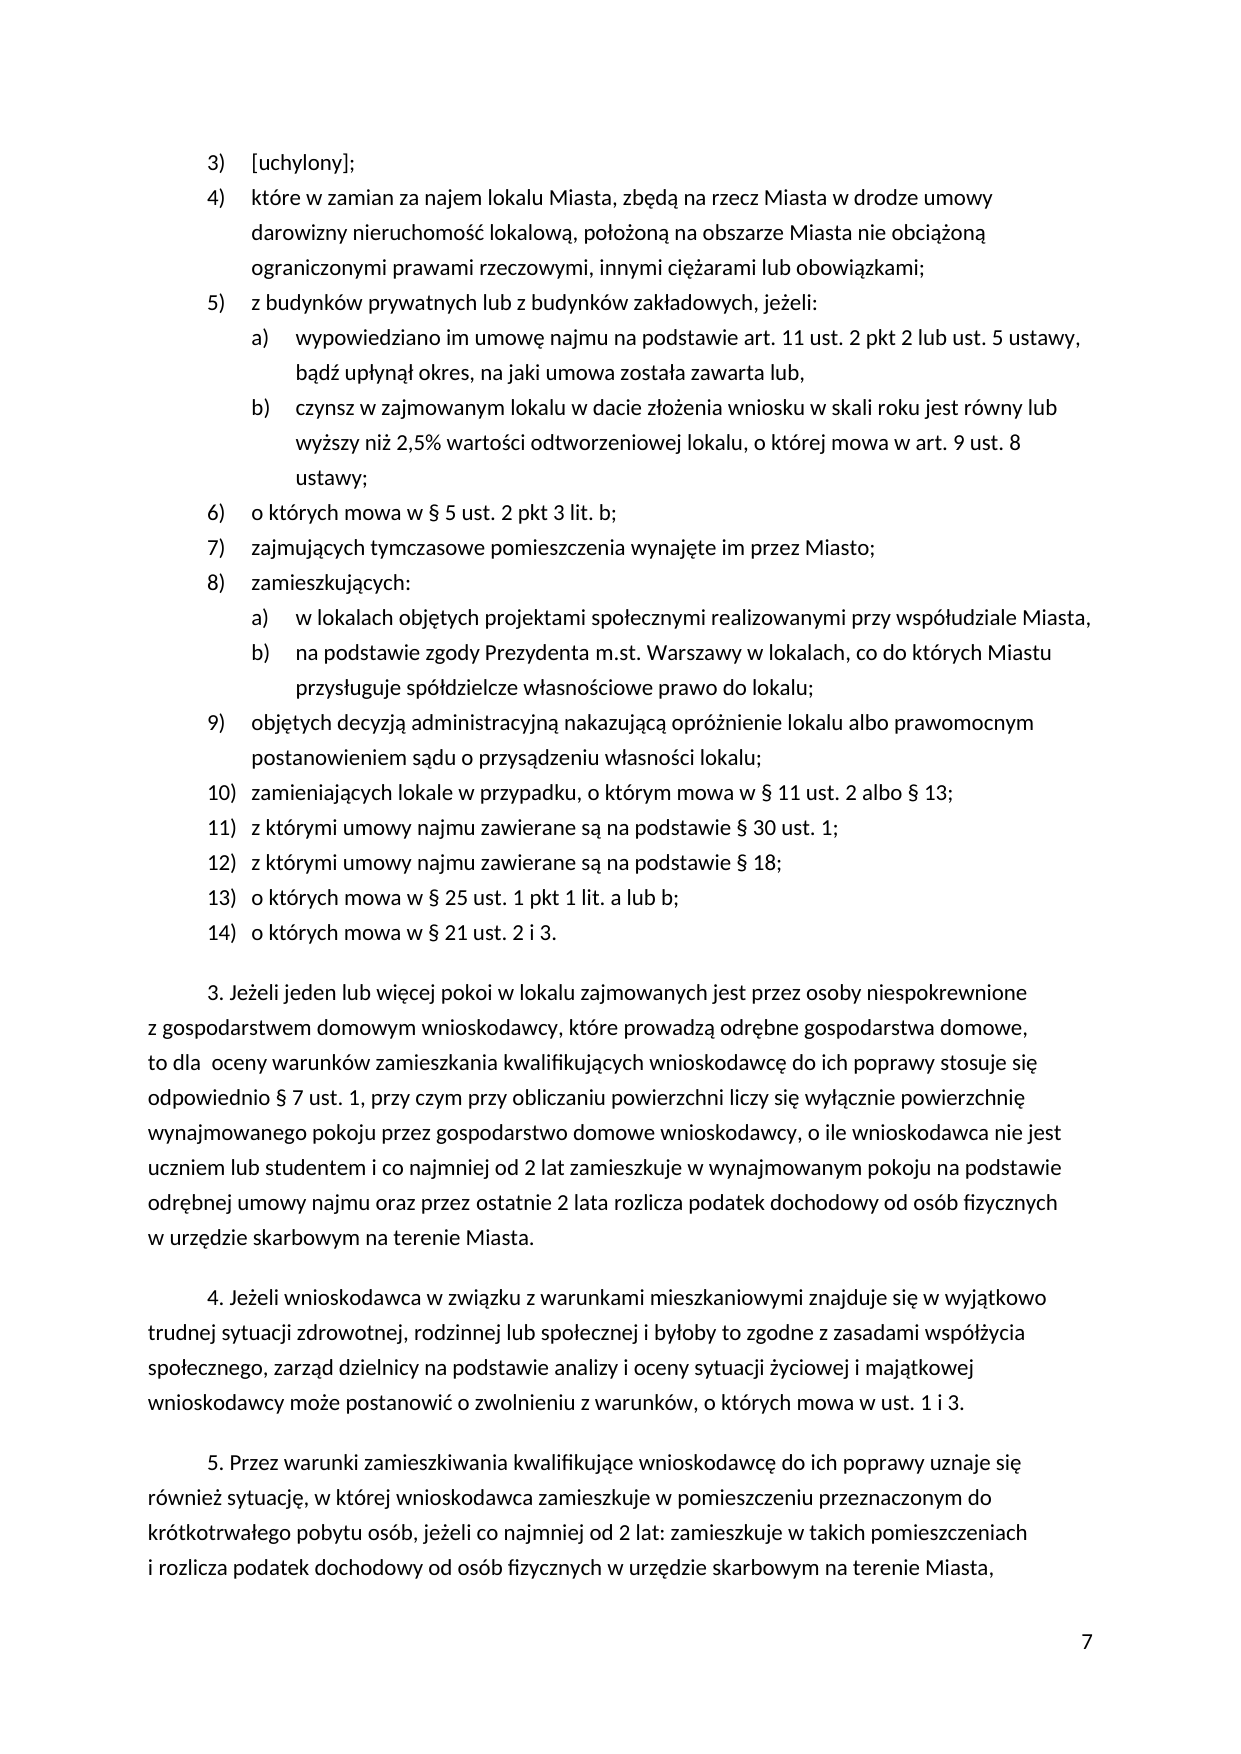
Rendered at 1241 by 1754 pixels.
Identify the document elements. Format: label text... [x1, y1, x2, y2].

list o których mowa w § 5 ust. 2 pkt 3 lit. b; [207, 498, 1092, 526]
list z budynków prywatnych lub z budynków zakładowych, jeżeli: [207, 288, 1092, 316]
list o których mowa w § 25 ust. 1 pkt 1 lit. a lub b; [207, 883, 1092, 911]
text 4. Jeżeli wnioskodawca w związku z warunkami mieszkaniowymi znajduje się w wyjątkowo trudnej sytuacji zdrowotnej, rodzinnej lub społecznej i byłoby to zgodne z zasadami współżycia społecznego, zarząd dzielnicy na podstawie analizy i oceny sytuacji życiowej i majątkowej wnioskodawcy może postanowić o zwolnieniu z warunków, o których mowa w ust. 1 i 3. [148, 1283, 1092, 1416]
text b) czynsz w zajmowanym lokalu w dacie złożenia wniosku w skali roku jest równy lub wyższy niż 2,5% wartości odtworzeniowej lokalu, o której mowa w art. 9 ust. 8 ustawy; [251, 393, 1092, 491]
list objętych decyzją administracyjną nakazującą opróżnienie lokalu albo prawomocnym postanowieniem sądu o przysądzeniu własności lokalu; [207, 708, 1092, 771]
list z którymi umowy najmu zawierane są na podstawie § 18; [207, 848, 1092, 876]
text 3. Jeżeli jeden lub więcej pokoi w lokalu zajmowanych jest przez osoby niespokrewnione z gospodarstwem domowym wnioskodawcy, które prowadzą odrębne gospodarstwa domowe, to dla oceny warunków zamieszkania kwalifikujących wnioskodawcę do ich poprawy stosuje się odpowiednio § 7 ust. 1, przy czym przy obliczaniu powierzchni liczy się wyłącznie powierzchnię wynajmowanego pokoju przez gospodarstwo domowe wnioskodawcy, o ile wnioskodawca nie jest uczniem lub studentem i co najmniej od 2 lat zamieszkuje w wynajmowanym pokoju na podstawie odrębnej umowy najmu oraz przez ostatnie 2 lata rozlicza podatek dochodowy od osób fizycznych w urzędzie skarbowym na terenie Miasta. [148, 978, 1092, 1251]
list [uchylony]; [207, 148, 1092, 176]
list zamieniających lokale w przypadku, o którym mowa w § 11 ust. 2 albo § 13; [207, 778, 1092, 806]
list zajmujących tymczasowe pomieszczenia wynajęte im przez Miasto; [207, 533, 1092, 561]
list które w zamian za najem lokalu Miasta, zbędą na rzecz Miasta w drodze umowy darowizny nieruchomość lokalową, położoną na obszarze Miasta nie obciążoną ograniczonymi prawami rzeczowymi, innymi ciężarami lub obowiązkami; [207, 183, 1092, 281]
list zamieszkujących: [207, 568, 1092, 596]
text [148, 1448, 1092, 1581]
text a) w lokalach objętych projektami społecznymi realizowanymi przy współudziale Miasta, [251, 603, 1092, 631]
list o których mowa w § 21 ust. 2 i 3. [207, 918, 1092, 946]
text b) na podstawie zgody Prezydenta m.st. Warszawy w lokalach, co do których Miastu przysługuje spółdzielcze własnościowe prawo do lokalu; [251, 638, 1092, 701]
list z którymi umowy najmu zawierane są na podstawie § 30 ust. 1; [207, 813, 1092, 841]
text a) wypowiedziano im umowę najmu na podstawie art. 11 ust. 2 pkt 2 lub ust. 5 ustawy, bądź upłynął okres, na jaki umowa została zawarta lub, [251, 323, 1092, 386]
